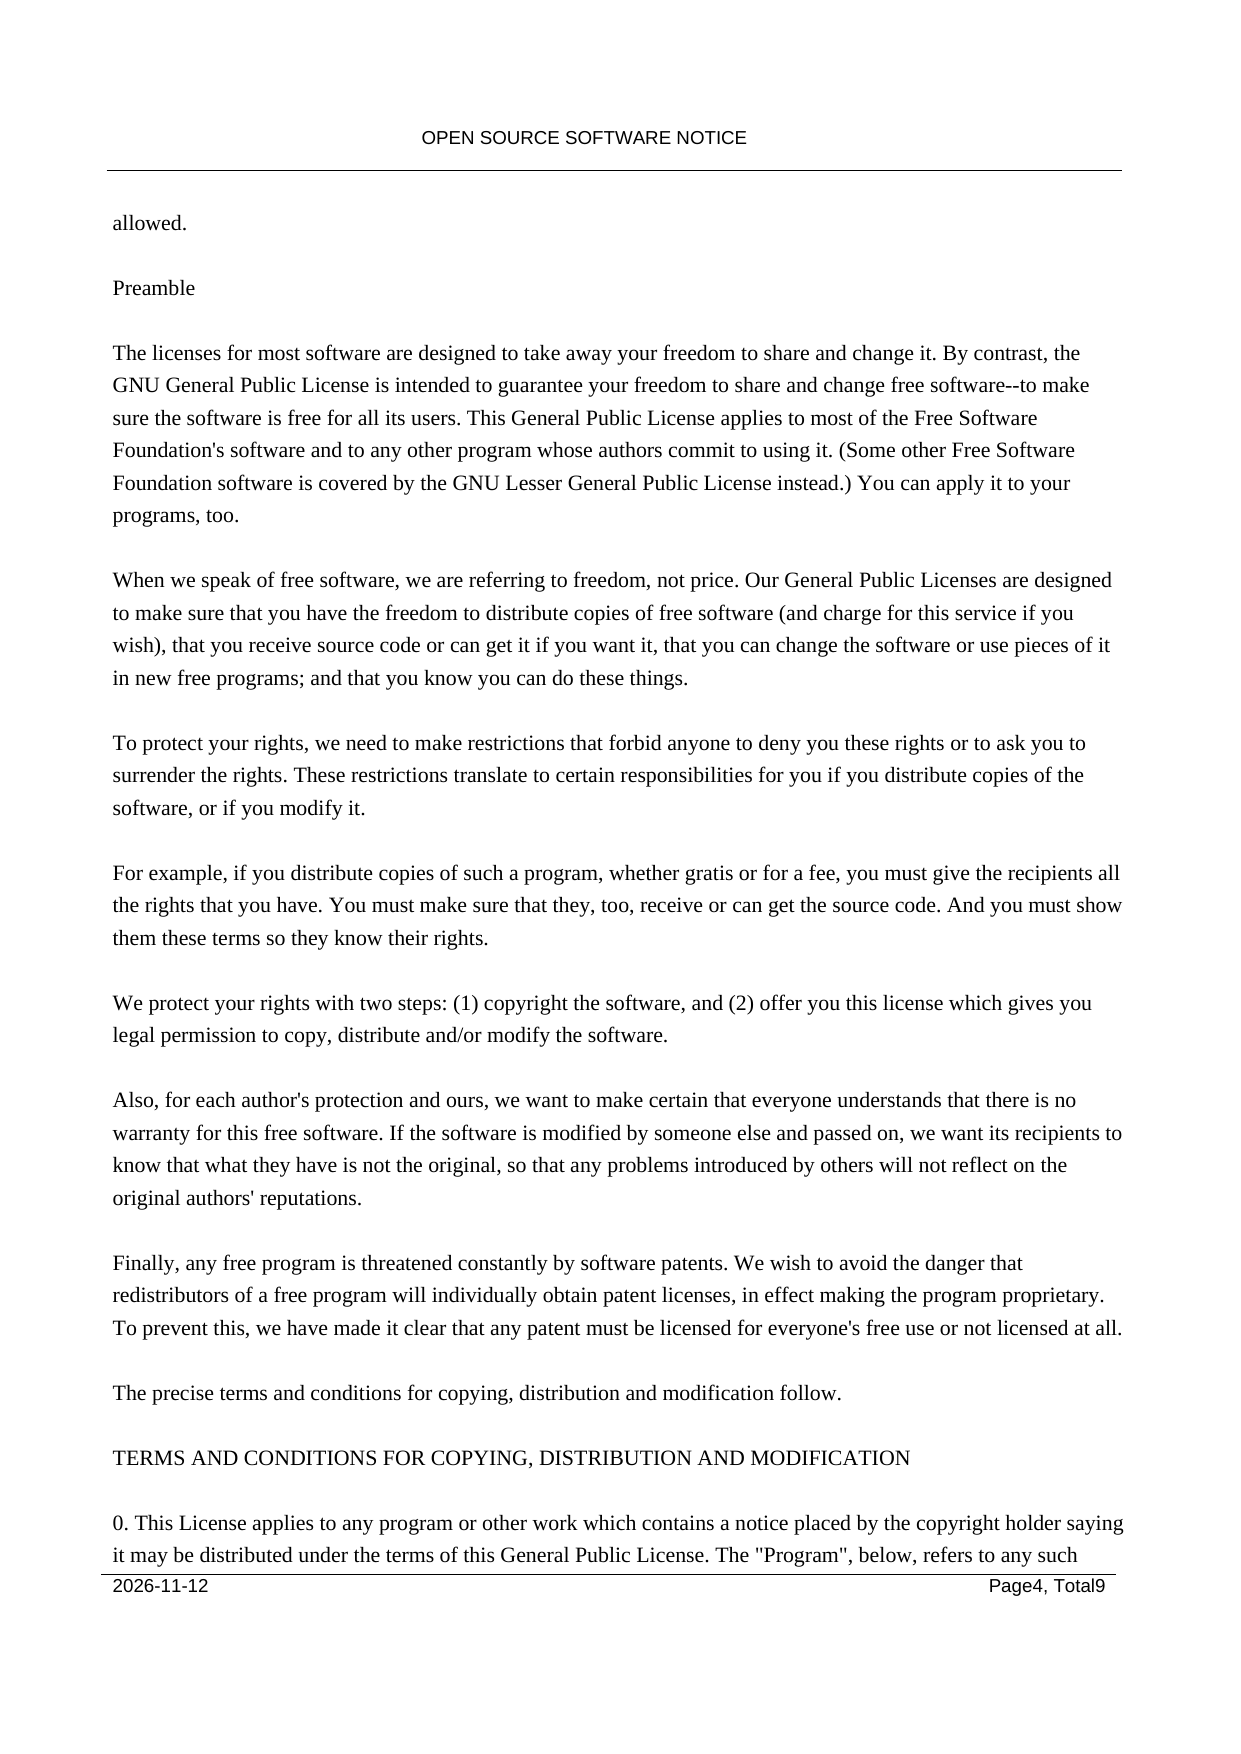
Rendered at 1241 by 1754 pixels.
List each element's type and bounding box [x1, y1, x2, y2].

text [112, 206, 1128, 1571]
